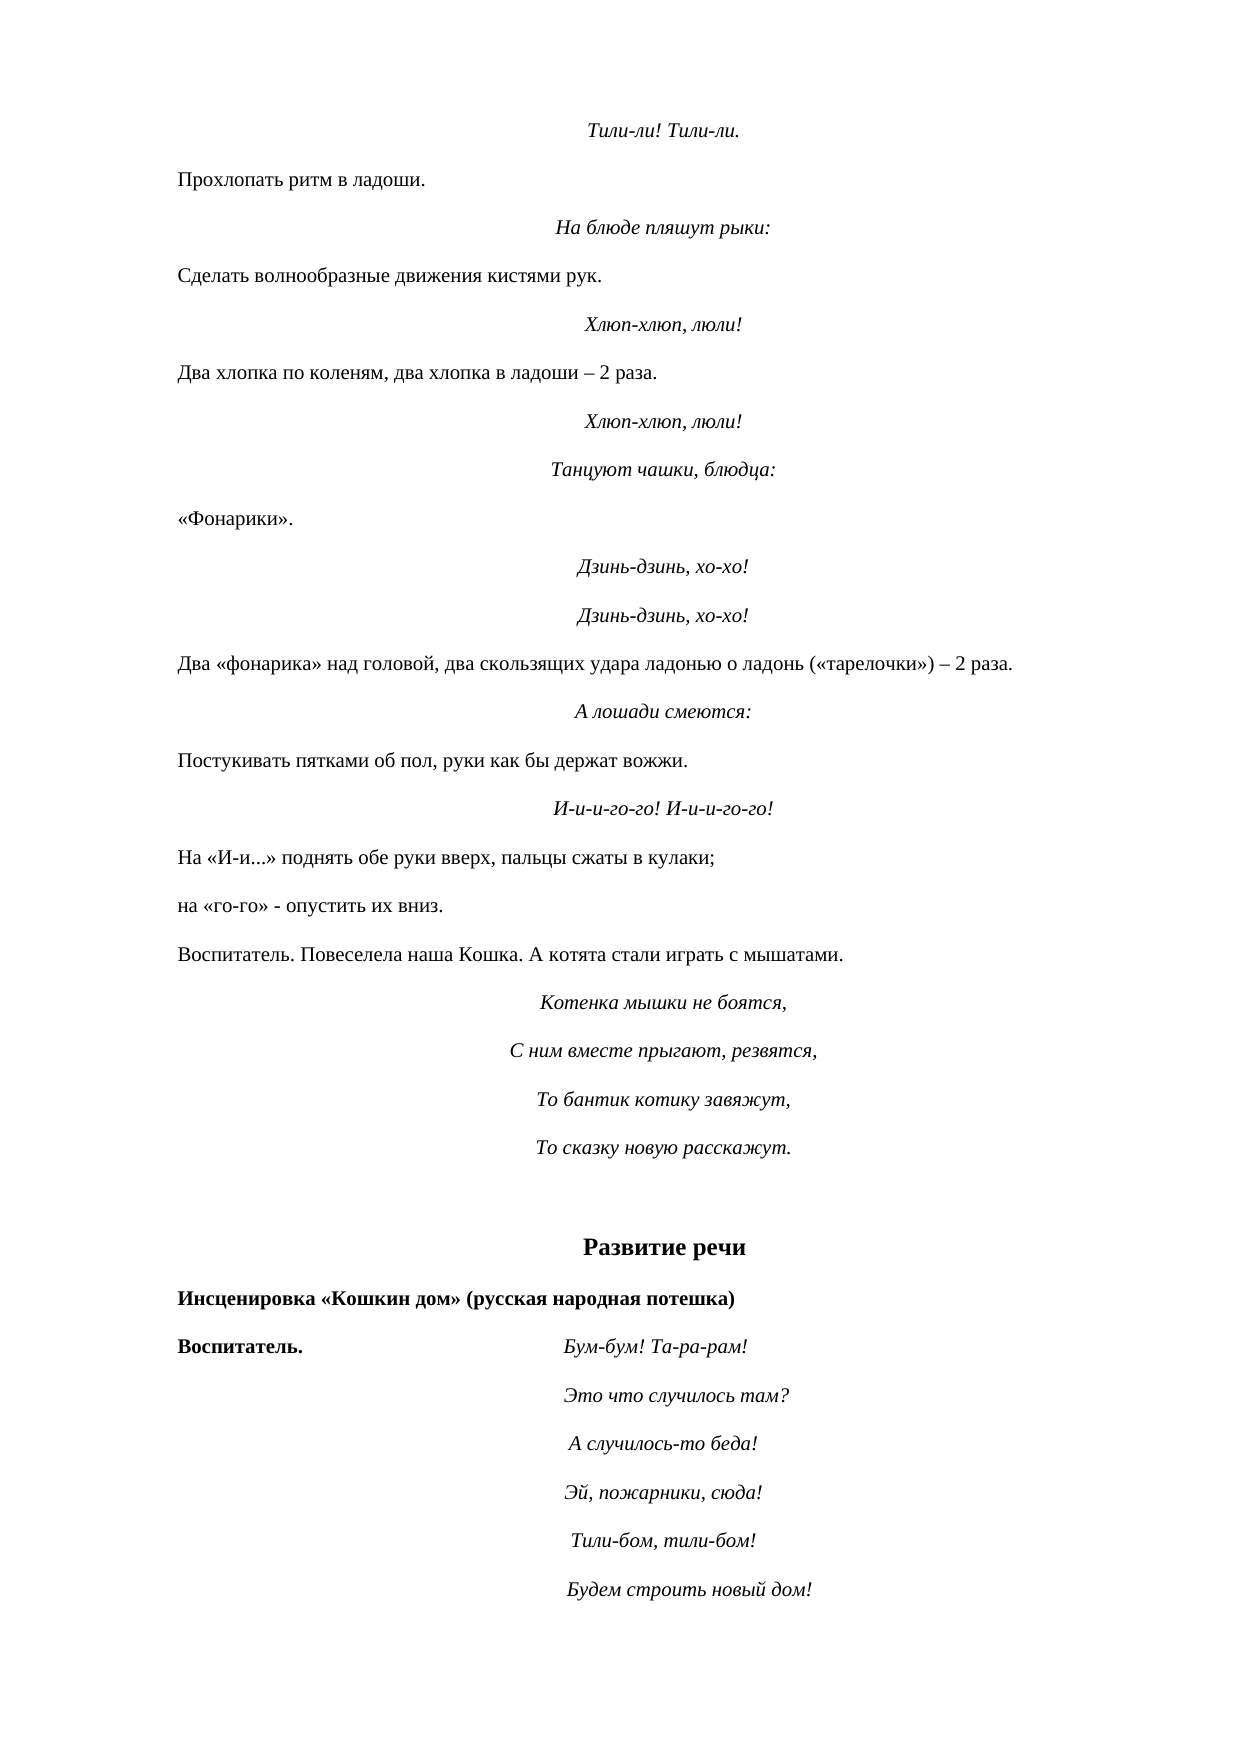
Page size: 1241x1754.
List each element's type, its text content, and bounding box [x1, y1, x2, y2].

text Тили-бом, тили-бом! [177, 1528, 1152, 1552]
text Эй, пожарники, сюда! [177, 1480, 1152, 1504]
text Сделать волнообразные движения кистями рук. [177, 263, 1152, 287]
text На «И-и...» поднять обе руки вверх, пальцы сжаты в кулаки; [177, 845, 1152, 869]
text То сказку новую расскажут. [177, 1135, 1152, 1159]
text То бантик котику завяжут, [177, 1087, 1152, 1111]
text Это что случилось там? [177, 1383, 1152, 1407]
text Развитие речи [177, 1232, 1152, 1261]
text На блюде пляшут рыки: [177, 215, 1152, 239]
text Дзинь-дзинь, хо-хо! [177, 554, 1152, 578]
text А случилось-то беда! [177, 1431, 1152, 1455]
text Танцуют чашки, блюдца: [177, 457, 1152, 481]
text на «го-го» - опустить их вниз. [177, 893, 1152, 917]
text Дзинь-дзинь, хо-хо! [177, 602, 1152, 627]
text Котенка мышки не боятся, [177, 990, 1152, 1014]
text Два «фонарика» над головой, два скользящих удара ладонью о ладонь («тарелочки») – 2 раза. [177, 651, 1152, 675]
text Инсценировка «Кошкин дом» (русская народная потешка) [177, 1286, 1152, 1310]
text Воспитатель. Бум-бум! Та-ра-рам! [177, 1334, 1152, 1358]
text Тили-ли! Тили-ли. [177, 118, 1152, 142]
text А лошади смеются: [177, 699, 1152, 723]
text Постукивать пятками об пол, руки как бы держат вожжи. [177, 748, 1152, 772]
text С ним вместе прыгают, резвятся, [177, 1038, 1152, 1062]
text Будем строить новый дом! [177, 1577, 1152, 1601]
text Воспитатель. Повеселела наша Кошка. А котята стали играть с мышатами. [177, 942, 1152, 966]
text Два хлопка по коленям, два хлопка в ладоши – 2 раза. [177, 360, 1152, 384]
text Прохлопать ритм в ладоши. [177, 167, 1152, 191]
text Хлюп-хлюп, люли! [177, 312, 1152, 336]
text Хлюп-хлюп, люли! [177, 409, 1152, 433]
text И-и-и-го-го! И-и-и-го-го! [177, 796, 1152, 820]
text «Фонарики». [177, 506, 1152, 530]
